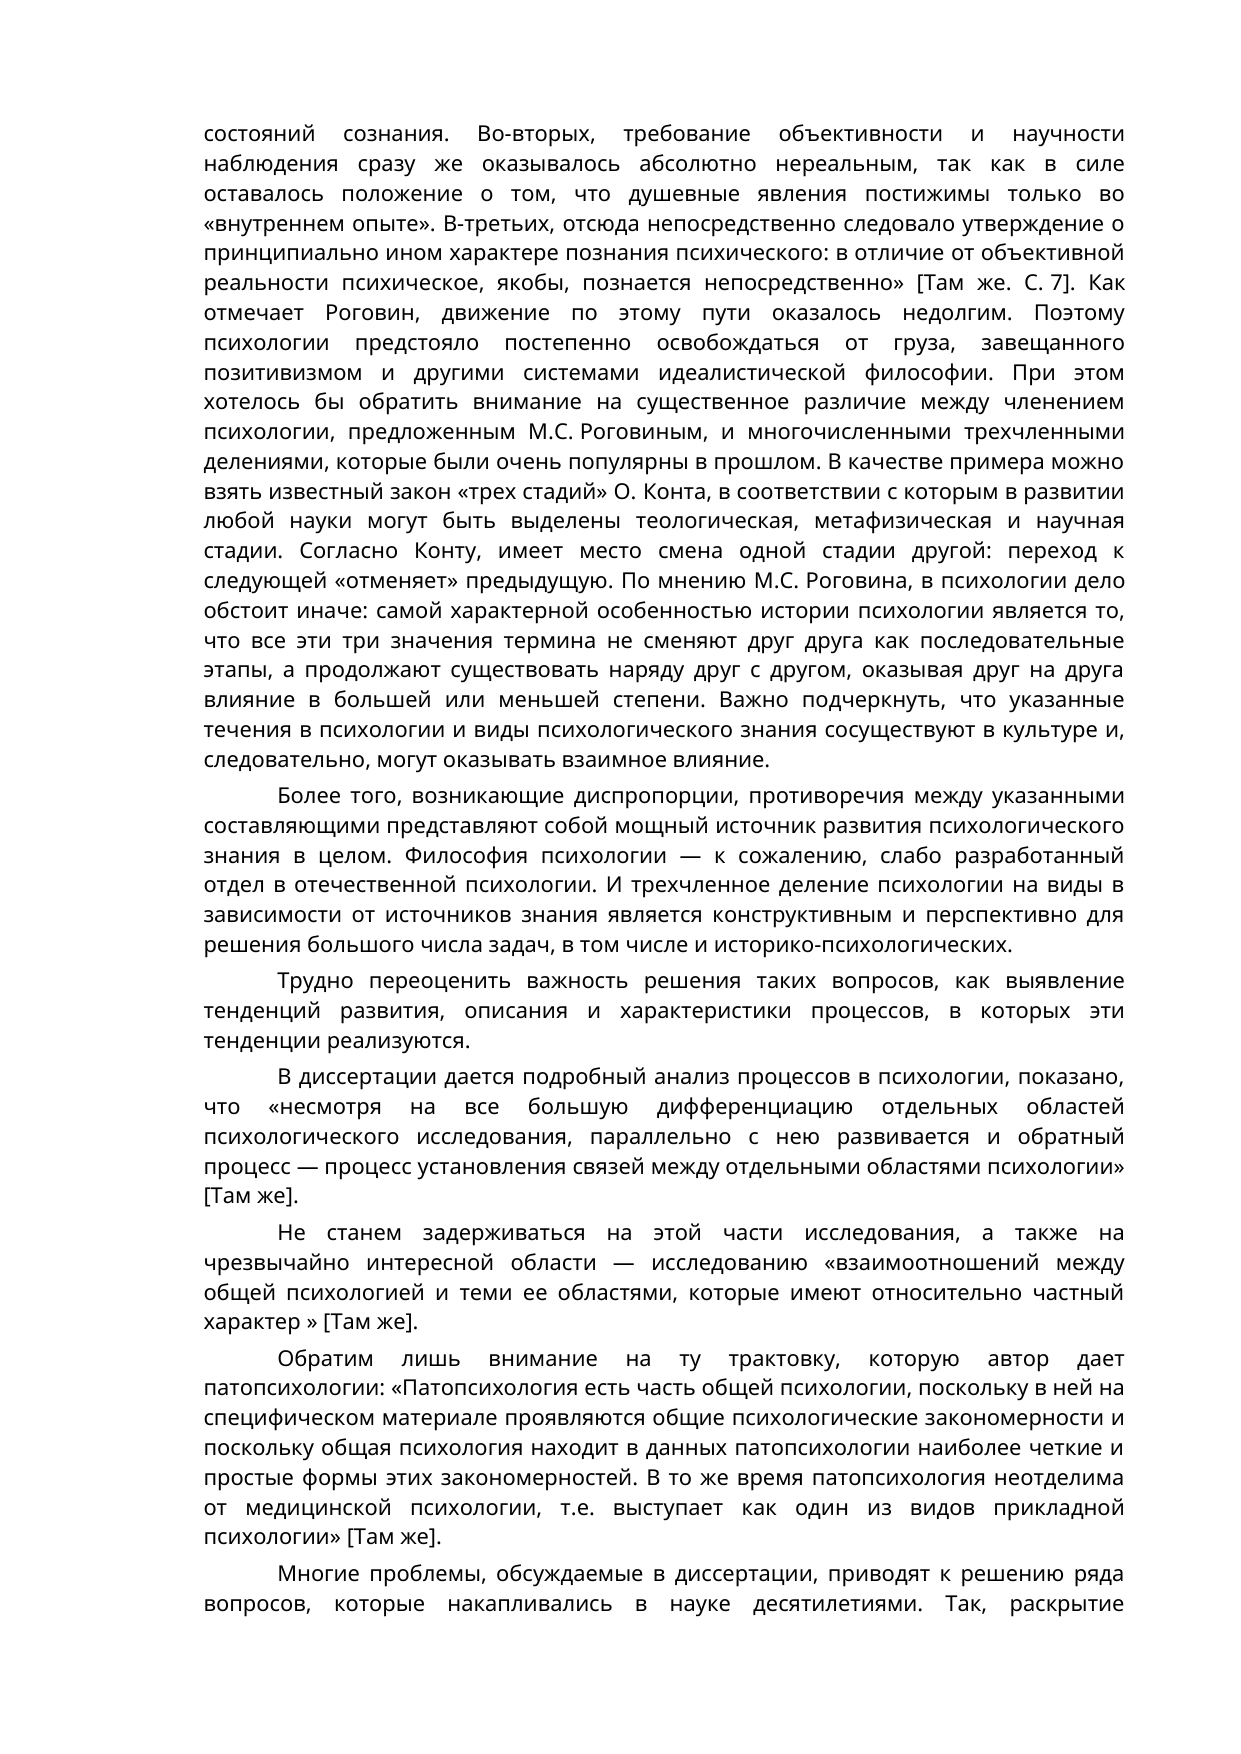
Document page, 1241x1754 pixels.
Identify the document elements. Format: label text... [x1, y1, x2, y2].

text Обратим лишь внимание на ту трактовку, которую автор дает патопсихологии: «Патопсихология есть часть общей психологии, поскольку в ней на специфическом материале проявляются общие психологические закономерности и поскольку общая психология находит в данных патопсихологии наиболее четкие и простые формы этих закономерностей. В то же время патопсихология неотделима от медицинской психологии, т.е. выступает как один из видов прикладной психологии» [Там же]. [203, 1343, 1126, 1551]
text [203, 1558, 1126, 1617]
text В диссертации дается подробный анализ процессов в психологии, показано, что «несмотря на все большую дифференциацию отдельных областей психологического исследования, параллельно с нею развивается и обратный процесс — процесс установления связей между отдельными областями психологии» [Там же]. [203, 1061, 1126, 1210]
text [203, 118, 1126, 773]
text Не станем задерживаться на этой части исследования, а также на чрезвычайно интересной области — исследованию «взаимоотношений между общей психологией и теми ее областями, которые имеют относительно частный характер » [Там же]. [203, 1217, 1126, 1336]
text Более того, возникающие диспропорции, противоречия между указанными составляющими представляют собой мощный источник развития психологического знания в целом. Философия психологии — к сожалению, слабо разработанный отдел в отечественной психологии. И трехчленное деление психологии на виды в зависимости от источников знания является конструктивным и перспективно для решения большого числа задач, в том числе и историко-психологических. [203, 780, 1126, 959]
text Трудно переоценить важность решения таких вопросов, как выявление тенденций развития, описания и характеристики процессов, в которых эти тенденции реализуются. [203, 965, 1126, 1055]
